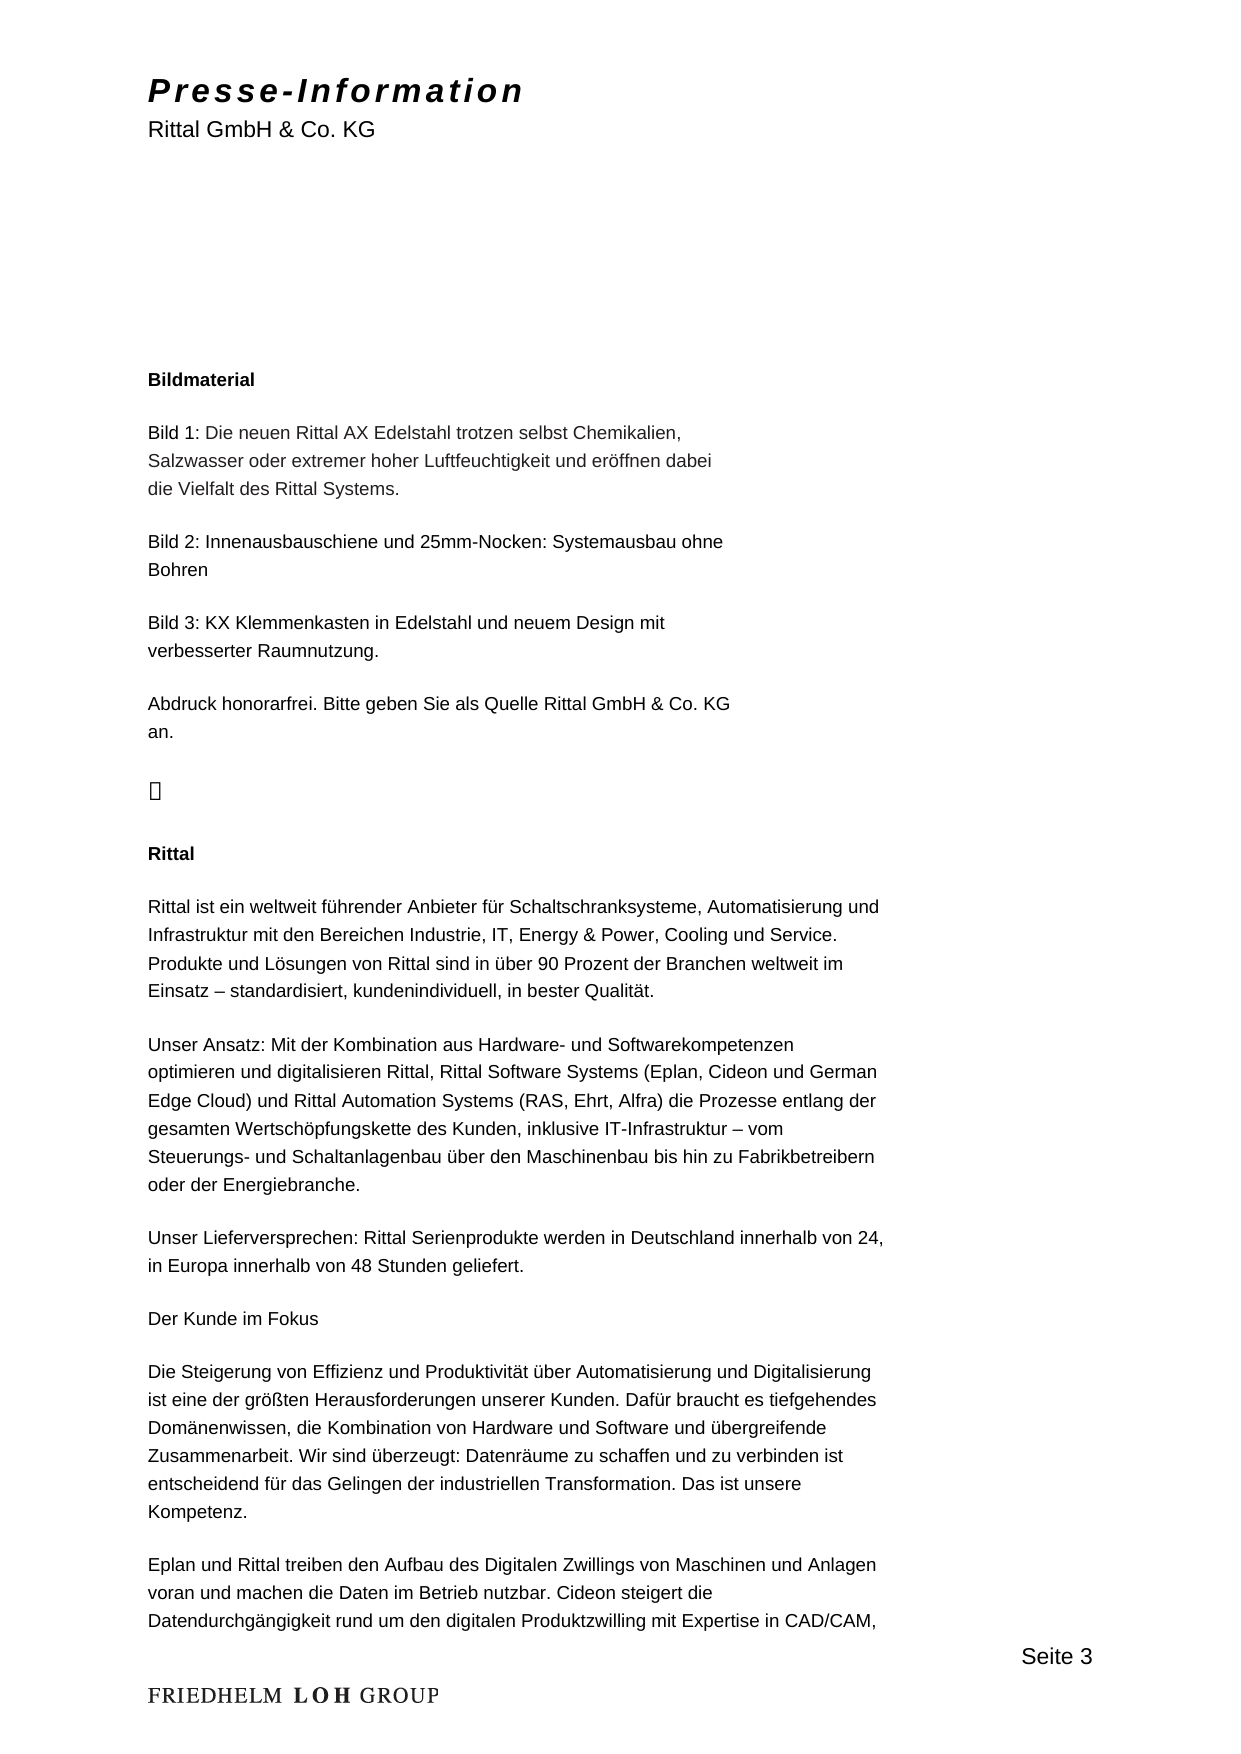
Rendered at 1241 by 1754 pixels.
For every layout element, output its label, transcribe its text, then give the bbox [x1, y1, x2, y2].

text Bild 3: KX Klemmenkasten in Edelstahl und neuem Design mit verbesserter Raumnutzung. [148, 612, 738, 661]
text Abdruck honorarfrei. Bitte geben Sie als Quelle Rittal GmbH & Co. KG an. [148, 693, 738, 742]
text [148, 1554, 886, 1631]
text Bild 1: Die neuen Rittal AX Edelstahl trotzen selbst Chemikalien, Salzwasser oder extremer hoher Luftfeuchtigkeit und eröffnen dabei die Vielfalt des Rittal Systems. [148, 422, 738, 499]
text  [148, 774, 738, 808]
text Bildmaterial [148, 369, 738, 390]
picture [148, 1687, 438, 1703]
text Rittal [148, 843, 886, 865]
text Rittal ist ein weltweit führender Anbieter für Schaltschranksysteme, Automatisierung und Infrastruktur mit den Bereichen Industrie, IT, Energy & Power, Cooling und Service. Produkte und Lösungen von Rittal sind in über 90 Prozent der Branchen weltweit im Einsatz – standardisiert, kundenindividuell, in bester Qualität. [148, 896, 886, 1002]
text Bild 2: Innenausbauschiene und 25mm-Nocken: Systemausbau ohne Bohren [148, 531, 738, 580]
text Die Steigerung von Effizienz und Produktivität über Automatisierung und Digitalisierung ist eine der größten Herausforderungen unserer Kunden. Dafür braucht es tiefgehendes Domänenwissen, die Kombination von Hardware und Software und übergreifende Zusammenarbeit. Wir sind überzeugt: Datenräume zu schaffen und zu verbinden ist entscheidend für das Gelingen der industriellen Transformation. Das ist unsere Kompetenz. [148, 1361, 886, 1522]
text Der Kunde im Fokus [148, 1307, 886, 1329]
text Unser Lieferversprechen: Rittal Serienprodukte werden in Deutschland innerhalb von 24, in Europa innerhalb von 48 Stunden geliefert. [148, 1226, 886, 1276]
text Unser Ansatz: Mit der Kombination aus Hardware- und Softwarekompetenzen optimieren und digitalisieren Rittal, Rittal Software Systems (Eplan, Cideon und German Edge Cloud) und Rittal Automation Systems (RAS, Ehrt, Alfra) die Prozesse entlang der gesamten Wertschöpfungskette des Kunden, inklusive IT-Infrastruktur – vom Steuerungs- und Schaltanlagenbau über den Maschinenbau bis hin zu Fabrikbetreibern oder der Energiebranche. [148, 1033, 886, 1195]
